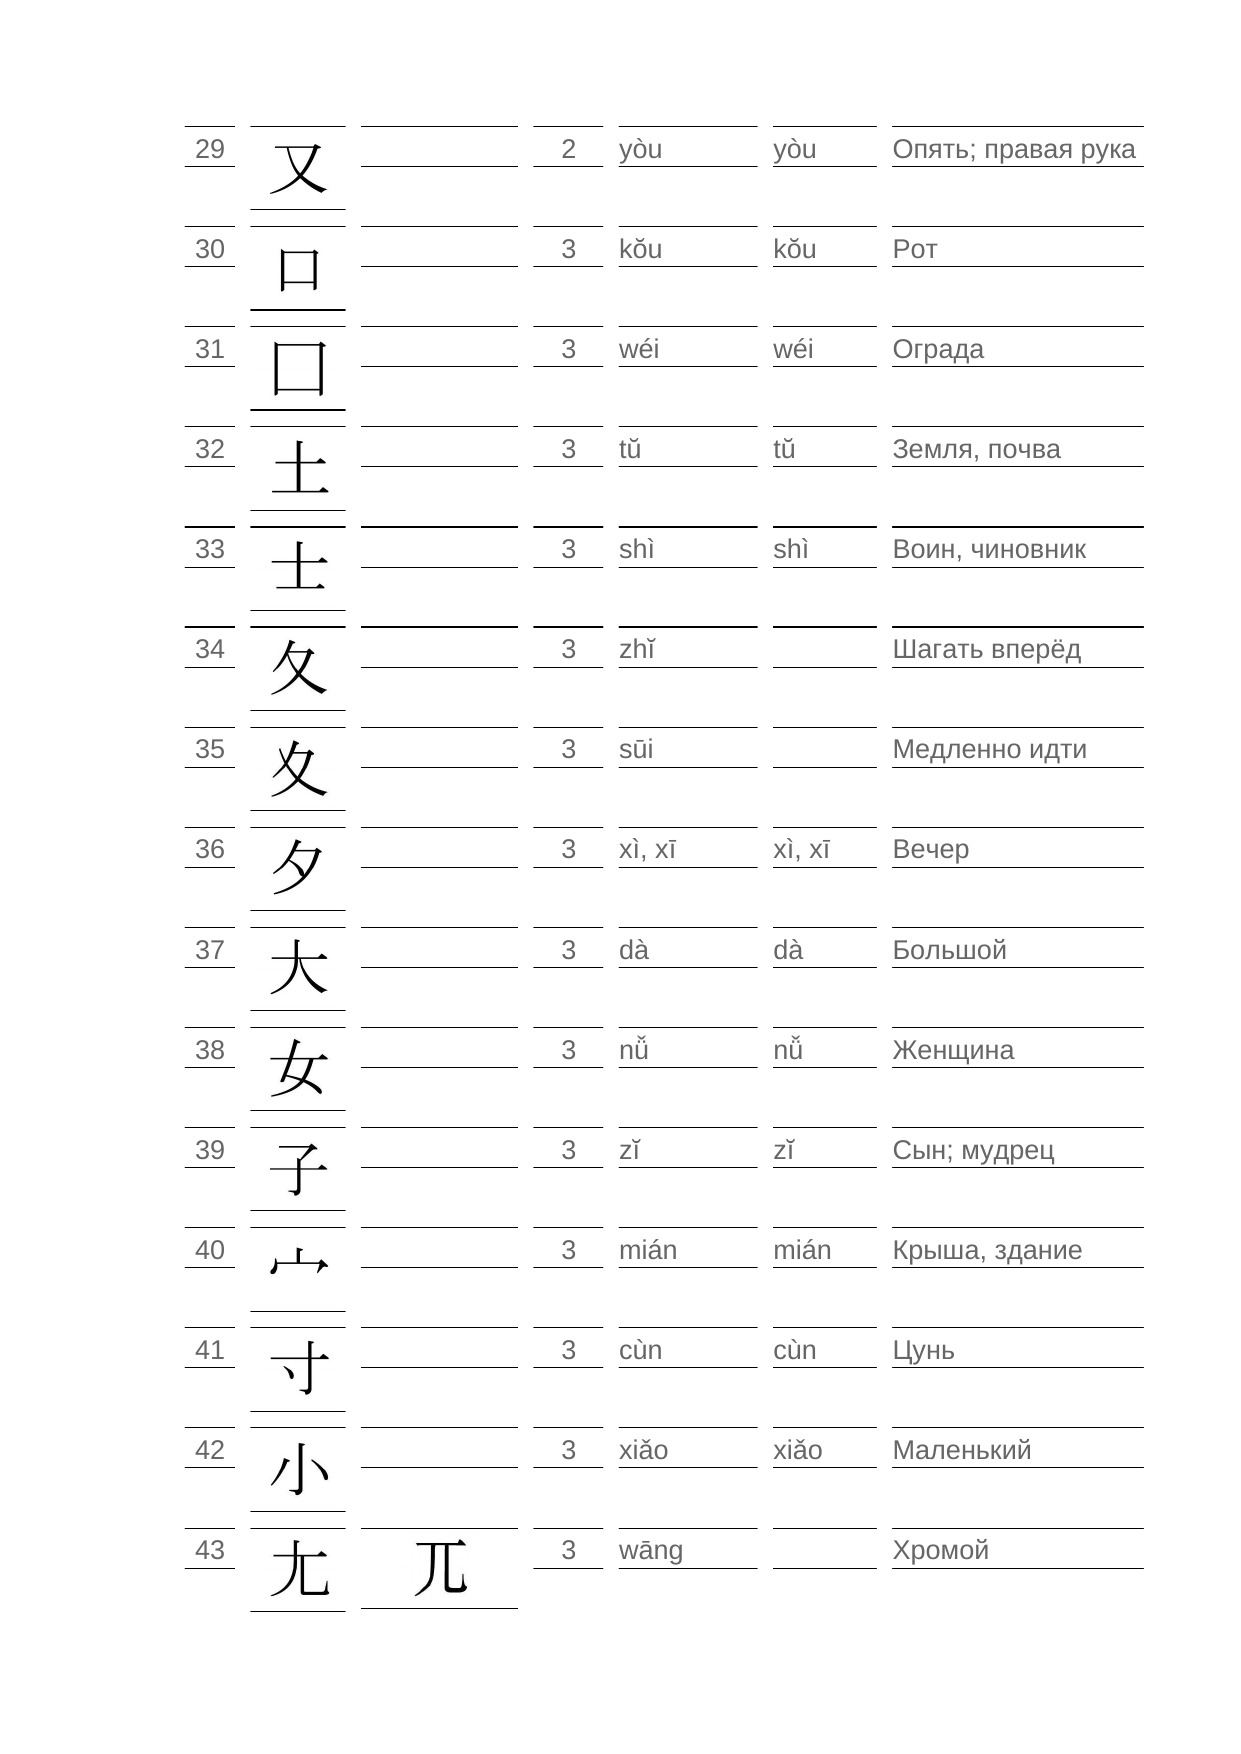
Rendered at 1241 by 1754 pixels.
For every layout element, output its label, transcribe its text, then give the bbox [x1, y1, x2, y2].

table_cell 41 [177, 1319, 243, 1419]
table_cell tŭ [611, 419, 765, 518]
table_cell 3 [526, 1219, 611, 1319]
picture [258, 128, 338, 208]
table_cell [243, 519, 353, 619]
table_cell 33 [177, 519, 243, 619]
picture [402, 1530, 478, 1606]
table_cell nǚ [765, 1019, 884, 1119]
table_cell [353, 1119, 526, 1219]
table_cell [243, 1219, 353, 1319]
table_cell dà [611, 919, 765, 1019]
table_cell xiǎo [611, 1420, 765, 1519]
table_cell 3 [526, 719, 611, 819]
picture [258, 1130, 338, 1209]
table_cell 3 [526, 619, 611, 719]
table_cell 32 [177, 419, 243, 518]
table_cell [353, 218, 526, 318]
table_cell Воин, чиновник [885, 519, 1152, 619]
table_cell tŭ [765, 419, 884, 518]
table_cell [243, 1119, 353, 1219]
table_cell Крыша, здание [885, 1219, 1152, 1319]
picture [258, 1330, 338, 1409]
table_cell 3 [526, 519, 611, 619]
table_cell [243, 1019, 353, 1119]
picture [258, 1029, 338, 1109]
table_cell [353, 619, 526, 719]
table_cell Хромой [885, 1520, 1152, 1620]
table_cell [765, 719, 884, 819]
table_cell zĭ [611, 1119, 765, 1219]
table_cell 3 [526, 1019, 611, 1119]
table_cell wéi [611, 318, 765, 418]
table_cell yòu [611, 118, 765, 218]
picture [258, 329, 338, 408]
table_cell [243, 719, 353, 819]
table_cell 3 [526, 419, 611, 518]
table_cell [353, 118, 526, 218]
picture [258, 929, 338, 1008]
picture [258, 529, 338, 608]
table_cell [243, 819, 353, 919]
table_cell [353, 519, 526, 619]
table_cell Опять; правая рука [885, 118, 1152, 218]
table_cell wāng [611, 1520, 765, 1620]
table_cell xiǎo [765, 1420, 884, 1519]
table_cell [243, 419, 353, 518]
table_cell yòu [765, 118, 884, 218]
table_cell 3 [526, 318, 611, 418]
table_cell 3 [526, 919, 611, 1019]
table_cell 40 [177, 1219, 243, 1319]
table_cell [243, 318, 353, 418]
table_cell cùn [765, 1319, 884, 1419]
table_cell 34 [177, 619, 243, 719]
table_cell 35 [177, 719, 243, 819]
table_cell [243, 218, 353, 318]
table_cell [765, 619, 884, 719]
picture [258, 229, 338, 308]
table_cell Женщина [885, 1019, 1152, 1119]
picture [258, 1230, 338, 1309]
table_cell Земля, почва [885, 419, 1152, 518]
table_cell Медленно идти [885, 719, 1152, 819]
table_cell [243, 919, 353, 1019]
table_cell kŏu [611, 218, 765, 318]
table_cell [353, 919, 526, 1019]
table_cell [353, 1420, 526, 1519]
table_cell 38 [177, 1019, 243, 1119]
table_cell Сын; мудрец [885, 1119, 1152, 1219]
table_cell kŏu [765, 218, 884, 318]
table_cell [353, 1319, 526, 1419]
table_cell [243, 619, 353, 719]
table_cell mián [611, 1219, 765, 1319]
table_cell [243, 118, 353, 218]
table_cell 3 [526, 1420, 611, 1519]
table_cell xì, xī [765, 819, 884, 919]
table_cell nǚ [611, 1019, 765, 1119]
table_cell 3 [526, 1520, 611, 1620]
picture [258, 1430, 338, 1509]
table_cell zĭ [765, 1119, 884, 1219]
table_cell 31 [177, 318, 243, 418]
table_cell 3 [526, 218, 611, 318]
table_cell [353, 318, 526, 418]
table_cell Ограда [885, 318, 1152, 418]
table_cell [353, 1219, 526, 1319]
table_cell 36 [177, 819, 243, 919]
table_cell 3 [526, 1319, 611, 1419]
table_cell 37 [177, 919, 243, 1019]
table_cell [243, 1420, 353, 1519]
table_cell mián [765, 1219, 884, 1319]
table_cell cùn [611, 1319, 765, 1419]
table_cell sūi [611, 719, 765, 819]
table_cell Цунь [885, 1319, 1152, 1419]
picture [258, 829, 338, 908]
table_cell wéi [765, 318, 884, 418]
picture [258, 729, 338, 808]
table_cell Шагать вперёд [885, 619, 1152, 719]
table_cell xì, xī [611, 819, 765, 919]
table_cell 39 [177, 1119, 243, 1219]
table_cell Маленький [885, 1420, 1152, 1519]
table_cell Вечер [885, 819, 1152, 919]
table_cell [243, 1520, 353, 1620]
picture [258, 629, 338, 708]
table_cell shì [611, 519, 765, 619]
table_cell zhĭ [611, 619, 765, 719]
table_cell shì [765, 519, 884, 619]
table_cell [353, 419, 526, 518]
table_cell [353, 719, 526, 819]
table_cell [353, 1019, 526, 1119]
table_cell 43 [177, 1520, 243, 1620]
table_cell 42 [177, 1420, 243, 1519]
table_cell 2 [526, 118, 611, 218]
table_cell Большой [885, 919, 1152, 1019]
table_cell 3 [526, 1119, 611, 1219]
table_cell [243, 1319, 353, 1419]
table_cell [765, 1520, 884, 1620]
picture [258, 1530, 338, 1609]
picture [258, 429, 338, 508]
table_cell 30 [177, 218, 243, 318]
table_cell 29 [177, 118, 243, 218]
table_cell [353, 819, 526, 919]
table_cell 3 [526, 819, 611, 919]
table_cell [353, 1520, 526, 1620]
table_cell Рот [885, 218, 1152, 318]
table_cell dà [765, 919, 884, 1019]
